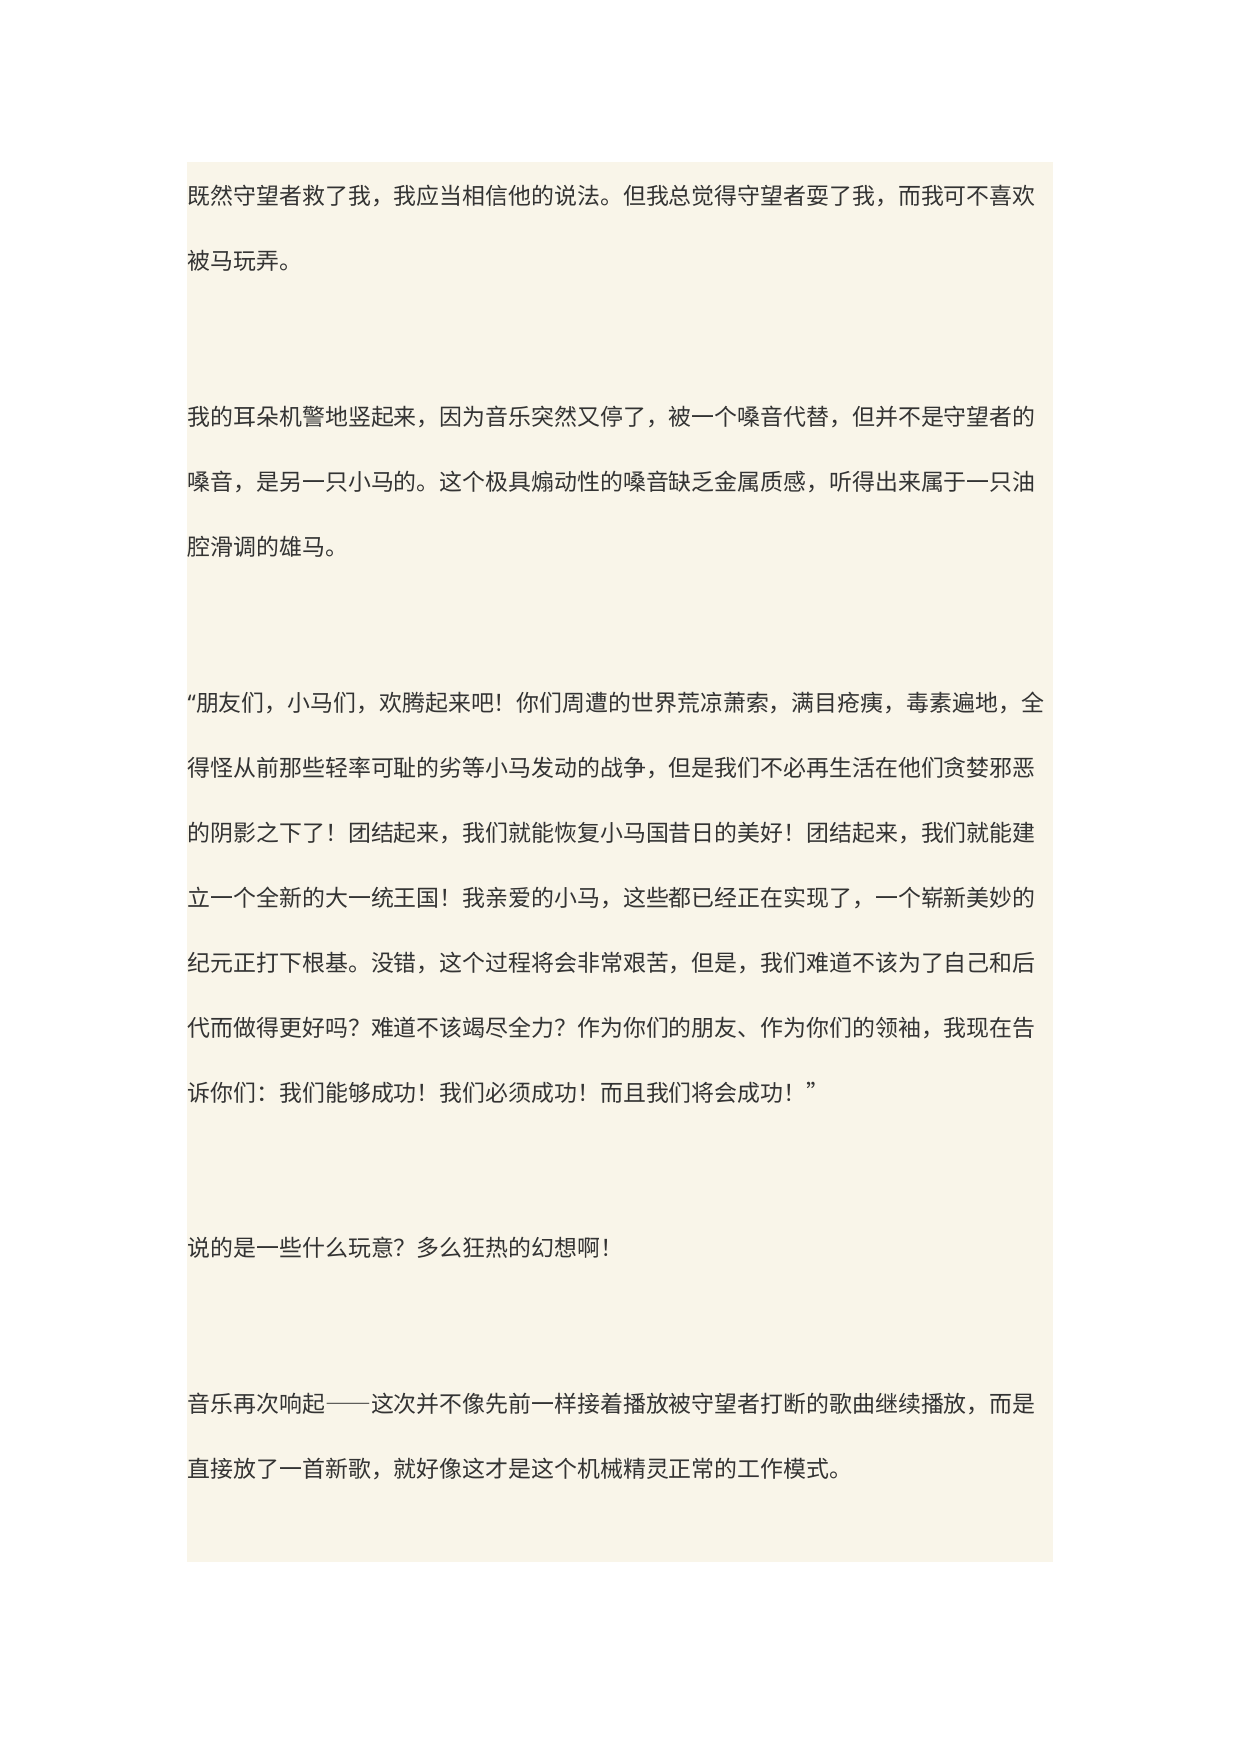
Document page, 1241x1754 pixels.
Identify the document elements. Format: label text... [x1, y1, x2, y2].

text 音乐再次响起——这次并不像先前一样接着播放被守望者打断的歌曲继续播放，而是直接放了一首新歌，就好像这才是这个机械精灵正常的工作模式。 [187, 1370, 1053, 1500]
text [187, 162, 1053, 292]
text 我的耳朵机警地竖起来，因为音乐突然又停了，被一个嗓音代替，但并不是守望者的嗓音，是另一只小马的。这个极具煽动性的嗓音缺乏金属质感，听得出来属于一只油腔滑调的雄马。 [187, 383, 1053, 578]
text 说的是一些什么玩意？多么狂热的幻想啊！ [187, 1214, 1053, 1279]
text “朋友们，小马们，欢腾起来吧！你们周遭的世界荒凉萧索，满目疮痍，毒素遍地，全得怪从前那些轻率可耻的劣等小马发动的战争，但是我们不必再生活在他们贪婪邪恶的阴影之下了！团结起来，我们就能恢复小马国昔日的美好！团结起来，我们就能建立一个全新的大一统王国！我亲爱的小马，这些都已经正在实现了，一个崭新美妙的纪元正打下根基。没错，这个过程将会非常艰苦，但是，我们难道不该为了自己和后代而做得更好吗？难道不该竭尽全力？作为你们的朋友、作为你们的领袖，我现在告诉你们：我们能够成功！我们必须成功！而且我们将会成功！” [187, 669, 1053, 1124]
